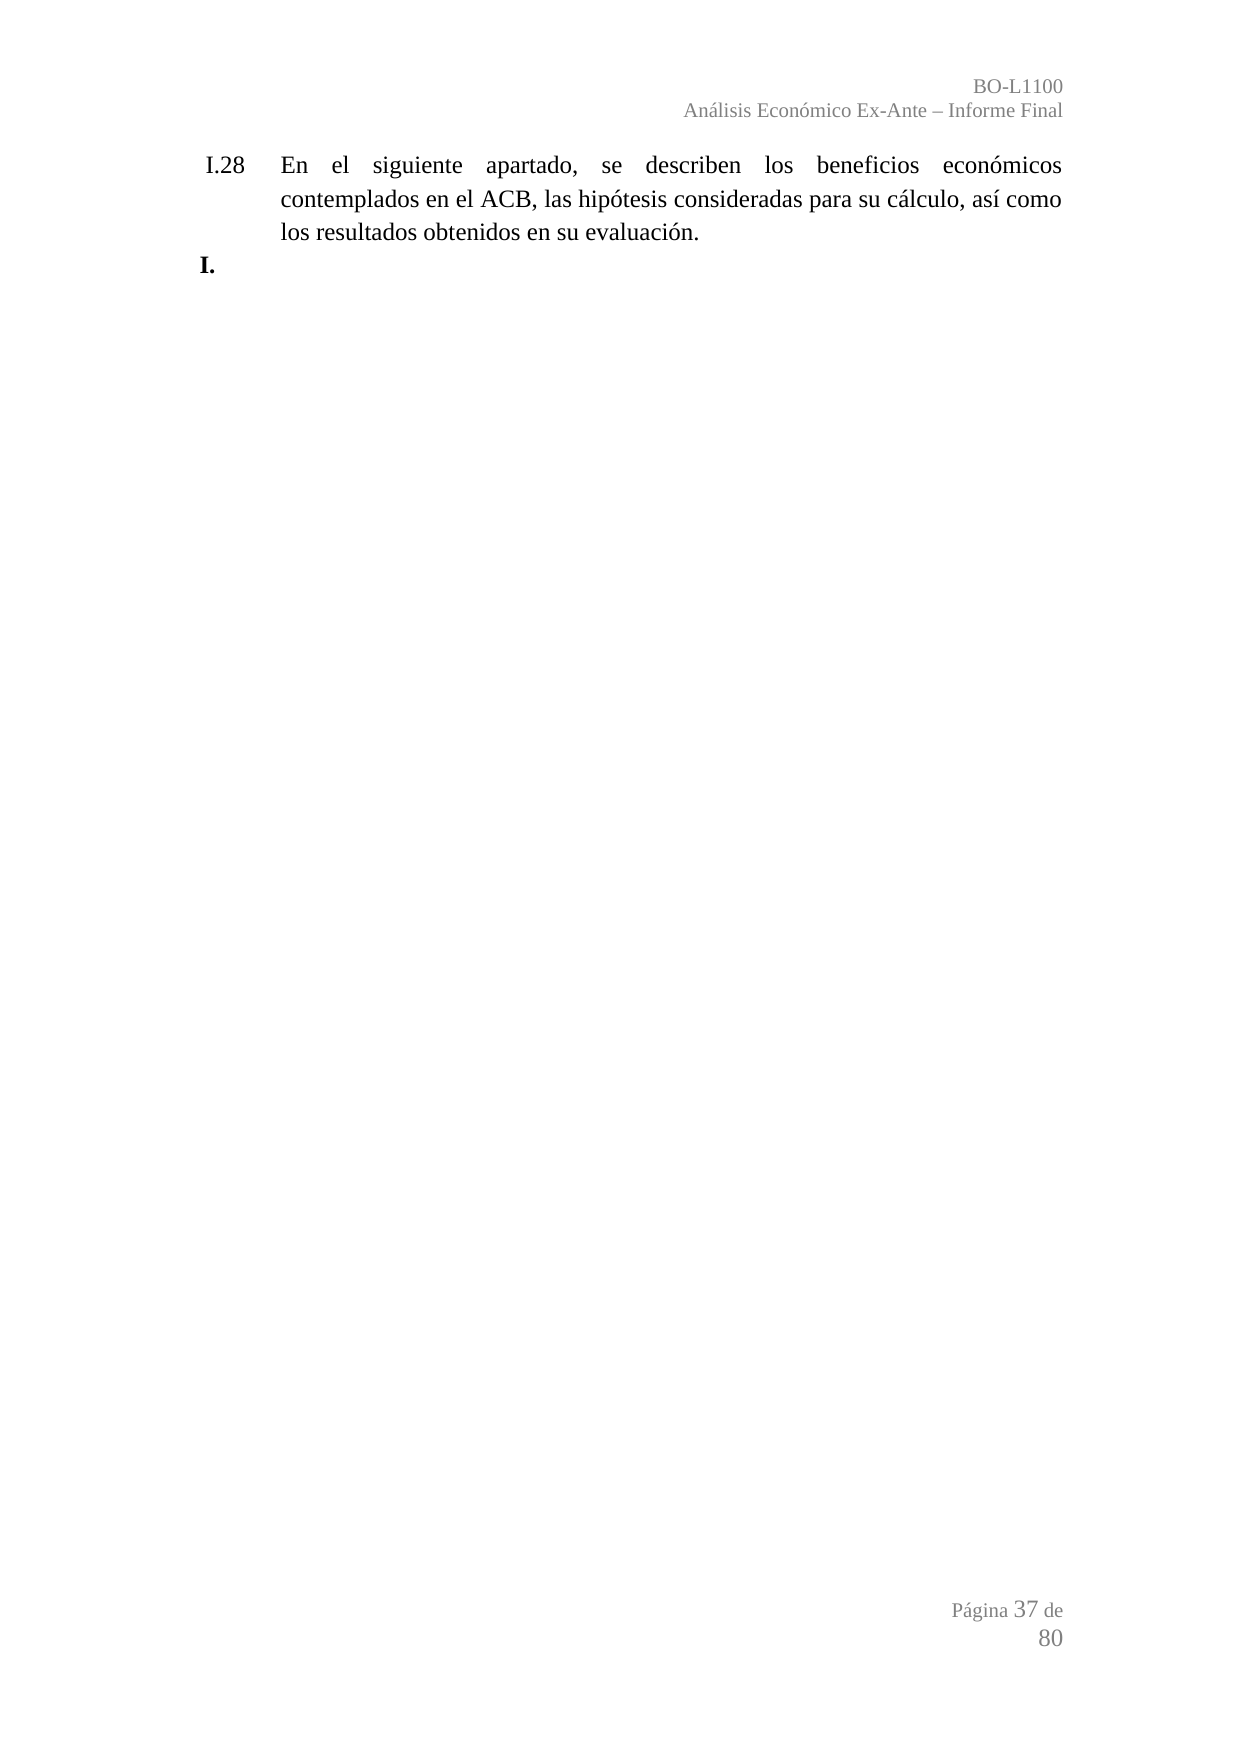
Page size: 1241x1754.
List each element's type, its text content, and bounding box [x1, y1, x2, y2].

list En el siguiente apartado, se describen los beneficios económicos contemplados en el ACB, las hipótesis consideradas para su cálculo, así como los resultados obtenidos en su evaluación. [205, 151, 1063, 245]
